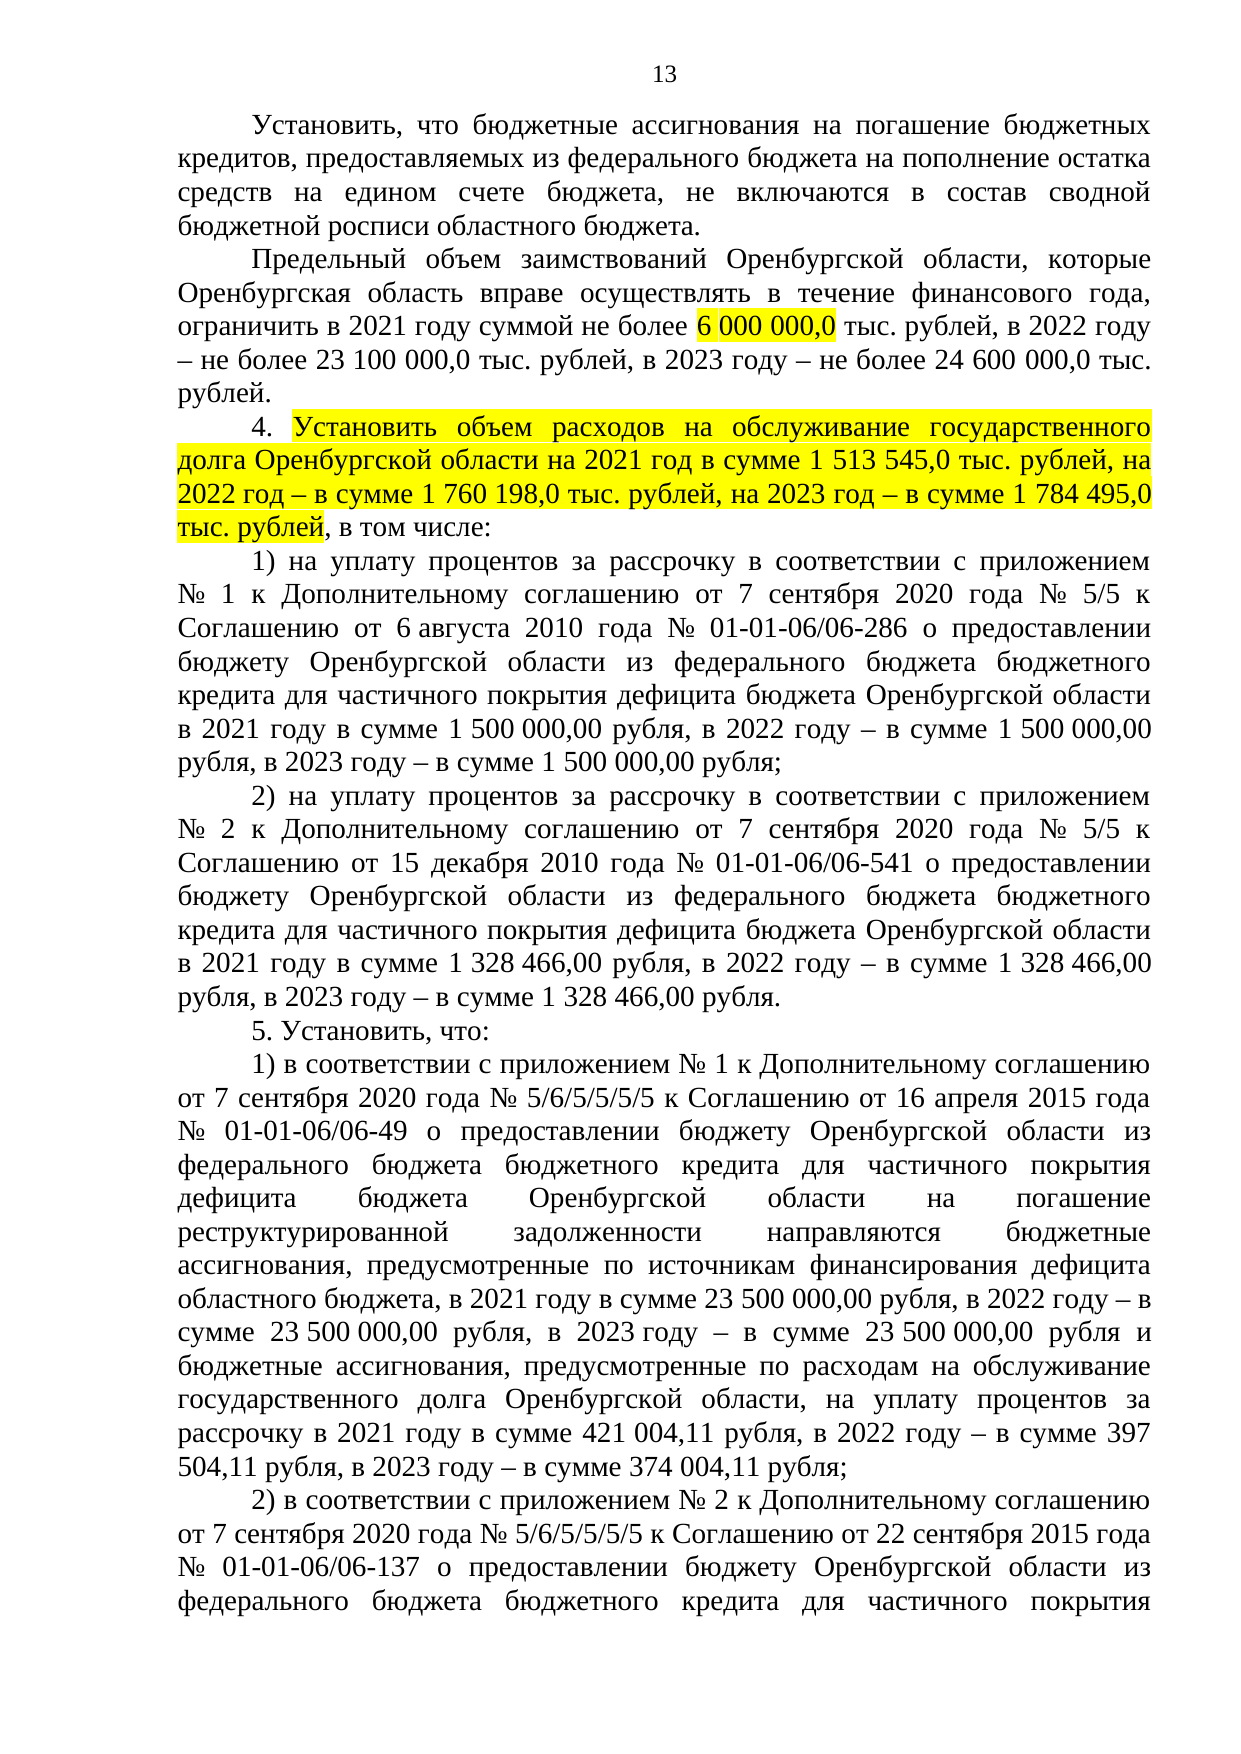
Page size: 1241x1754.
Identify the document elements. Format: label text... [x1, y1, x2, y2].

text 2) на уплату процентов за рассрочку в соответствии с приложением № 2 к Дополнительному соглашению от 7 сентября 2020 года № 5/5 к Соглашению от 15 декабря 2010 года № 01-01-06/06-541 о предоставлении бюджету Оренбургской области из федерального бюджета бюджетного кредита для частичного покрытия дефицита бюджета Оренбургской области в 2021 году в сумме 1 328 466,00 рубля, в 2022 году – в сумме 1 328 466,00 рубля, в 2023 году – в сумме 1 328 466,00 рубля. [177, 778, 1152, 1013]
text 1) в соответствии с приложением № 1 к Дополнительному соглашению от 7 сентября 2020 года № 5/6/5/5/5/5 к Соглашению от 16 апреля 2015 года № 01-01-06/06-49 о предоставлении бюджету Оренбургской области из федерального бюджета бюджетного кредита для частичного покрытия дефицита бюджета Оренбургской области на погашение реструктурированной задолженности направляются бюджетные ассигнования, предусмотренные по источникам финансирования дефицита областного бюджета, в 2021 году в сумме 23 500 000,00 рубля, в 2022 году – в сумме 23 500 000,00 рубля, в 2023 году – в сумме 23 500 000,00 рубля и бюджетные ассигнования, предусмотренные по расходам на обслуживание государственного долга Оренбургской области, на уплату процентов за рассрочку в 2021 году в сумме 421 004,11 рубля, в 2022 году – в сумме 397 504,11 рубля, в 2023 году – в сумме 374 004,11 рубля; [177, 1046, 1152, 1482]
text 4. Установить объем расходов на обслуживание государственного долга Оренбургской области на 2021 год в сумме 1 513 545,0 тыс. рублей, на 2022 год – в сумме 1 760 198,0 тыс. рублей, на 2023 год – в сумме 1 784 495,0 тыс. рублей, в том числе: [177, 509, 1152, 543]
text 1) на уплату процентов за рассрочку в соответствии с приложением № 1 к Дополнительному соглашению от 7 сентября 2020 года № 5/5 к Соглашению от 6 августа 2010 года № 01-01-06/06-286 о предоставлении бюджету Оренбургской области из федерального бюджета бюджетного кредита для частичного покрытия дефицита бюджета Оренбургской области в 2021 году в сумме 1 500 000,00 рубля, в 2022 году – в сумме 1 500 000,00 рубля, в 2023 году – в сумме 1 500 000,00 рубля; [177, 543, 1152, 778]
text 5. Установить, что: [177, 1013, 1152, 1046]
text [177, 1482, 1152, 1616]
text Предельный объем заимствований Оренбургской области, которые Оренбургская область вправе осуществлять в течение финансового года, ограничить в 2021 году суммой не более 6 000 000,0 тыс. рублей, в 2022 году – не более 23 100 000,0 тыс. рублей, в 2023 году – не более 24 600 000,0 тыс. рублей. [177, 241, 1152, 409]
text Установить, что бюджетные ассигнования на погашение бюджетных кредитов, предоставляемых из федерального бюджета на пополнение остатка средств на едином счете бюджета, не включаются в состав сводной бюджетной росписи областного бюджета. [177, 107, 1152, 241]
text 4. Установить объем расходов на обслуживание государственного долга Оренбургской области на 2021 год в сумме 1 513 545,0 тыс. рублей, на 2022 год – в сумме 1 760 198,0 тыс. рублей, на 2023 год – в сумме 1 784 495,0 тыс. рублей, в том числе: [177, 409, 1152, 476]
